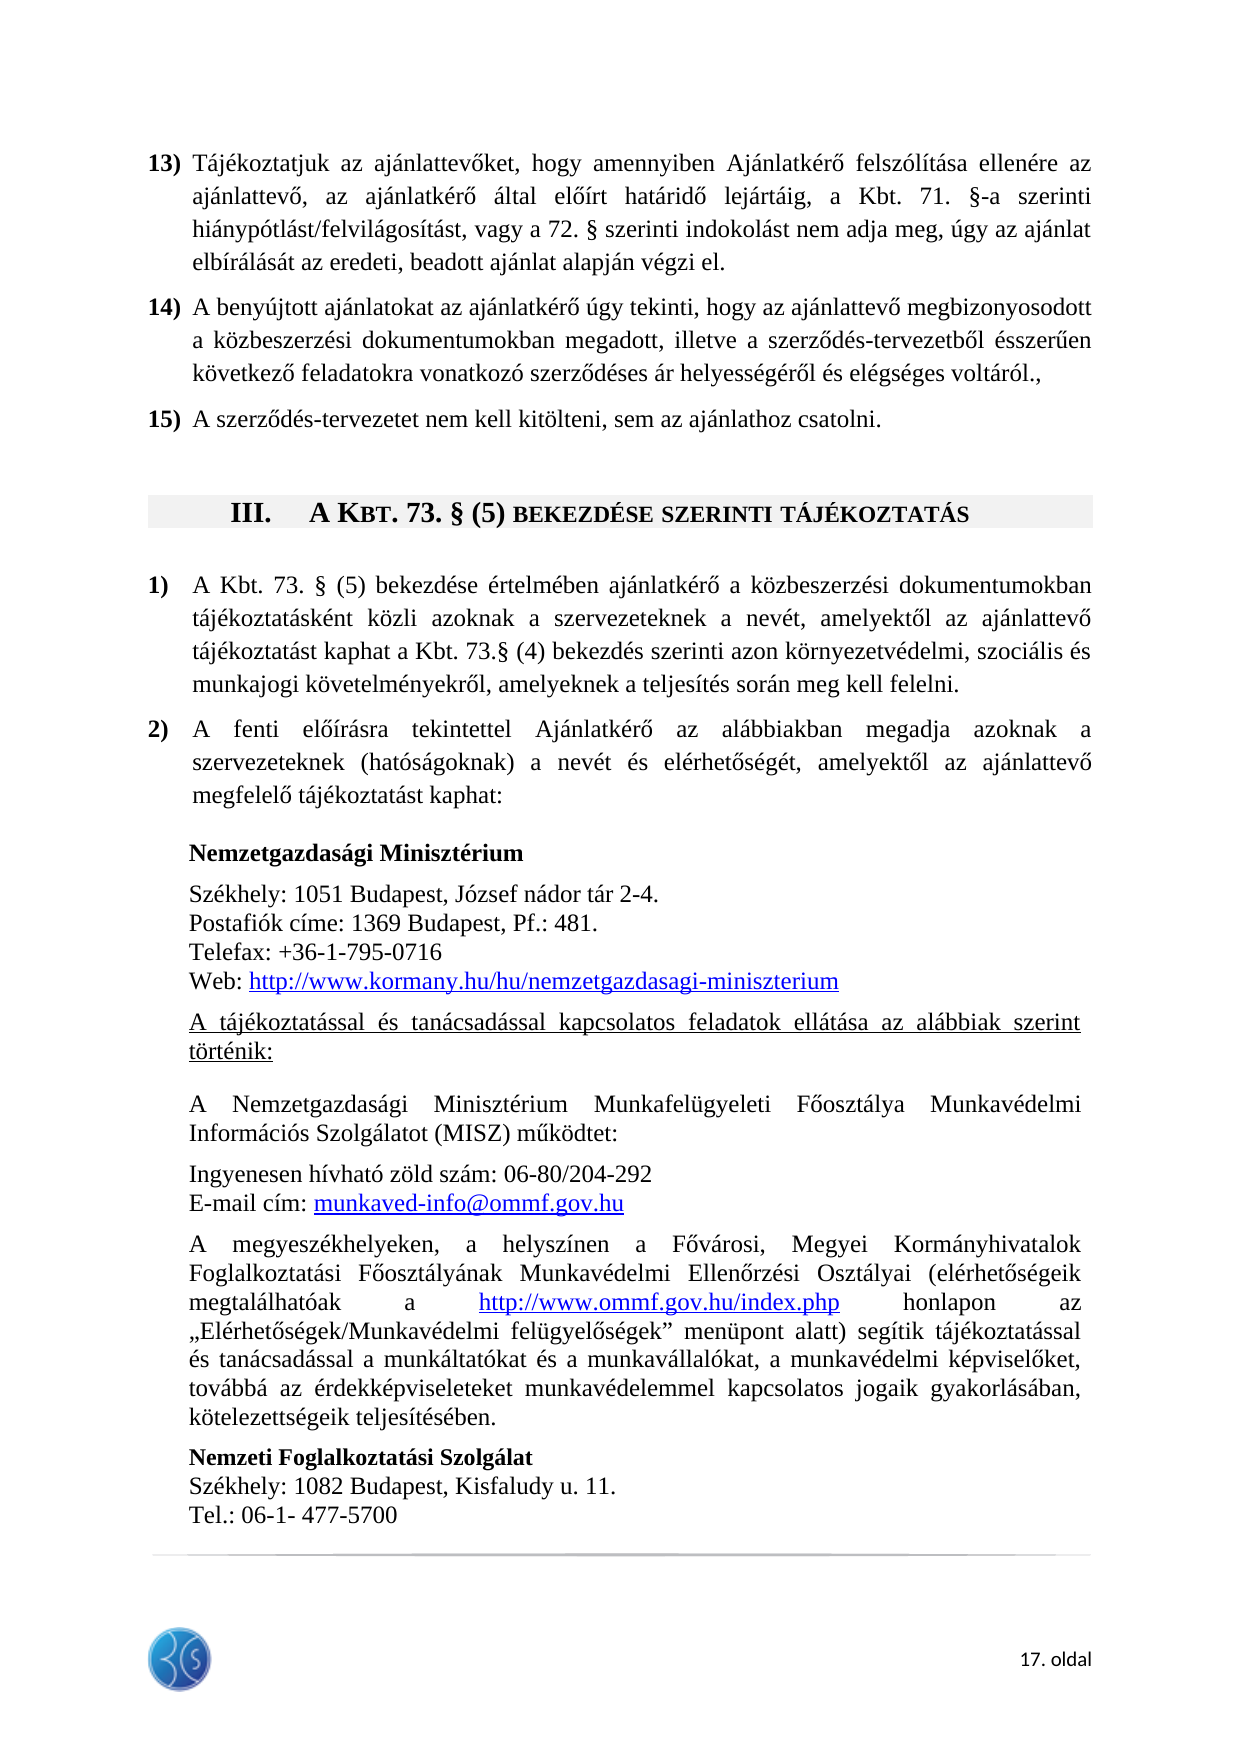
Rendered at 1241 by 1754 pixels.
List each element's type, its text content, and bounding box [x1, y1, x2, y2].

list A Kbt. 73. § (5) bekezdése szerinti tájékoztatás [148, 495, 1093, 528]
picture [147, 1548, 1093, 1561]
table_cell Web: http://www.kormany.hu/hu/nemzetgazdasagi-miniszterium [177, 966, 1093, 994]
picture [147, 1627, 212, 1692]
table_cell A tájékoztatással és tanácsadással kapcsolatos feladatok ellátása az alábbiak szerint történik: [177, 995, 1093, 1077]
list A Kbt. 73. § (5) bekezdése értelmében ajánlatkérő a közbeszerzési dokumentumokban tájékoztatásként közli azoknak a szervezeteknek a nevét, amelyektől az ajánlattevő tájékoztatást kaphat a Kbt. 73.§ (4) bekezdés szerinti azon környezetvédelmi, szociális és munkajogi követelményekről, amelyeknek a teljesítés során meg kell felelni. [148, 570, 1092, 697]
list Tájékoztatjuk az ajánlattevőket, hogy amennyiben Ajánlatkérő felszólítása ellenére az ajánlattevő, az ajánlatkérő által előírt határidő lejártáig, a Kbt. 71. §-a szerinti hiánypótlást/felvilágosítást, vagy a 72. § szerinti indokolást nem adja meg, úgy az ajánlat elbírálását az eredeti, beadott ajánlat alapján végzi el. [148, 148, 1092, 276]
table_cell Postafiók címe: 1369 Budapest, Pf.: 481. Telefax: +36-1-795-0716 [177, 908, 1093, 966]
table_header Nemzetgazdasági Minisztérium [177, 826, 1093, 879]
list A benyújtott ajánlatokat az ajánlatkérő úgy tekinti, hogy az ajánlattevő megbizonyosodott a közbeszerzési dokumentumokban megadott, illetve a szerződés-tervezetből ésszerűen következő feladatokra vonatkozó szerződéses ár helyességéről és elégséges voltáról., [148, 292, 1092, 387]
list A szerződés-tervezetet nem kell kitölteni, sem az ajánlathoz csatolni. [148, 404, 1092, 433]
list A fenti előírásra tekintettel Ajánlatkérő az alábbiakban megadja azoknak a szervezeteknek (hatóságoknak) a nevét és elérhetőségét, amelyektől az ajánlattevő megfelelő tájékoztatást kaphat: [148, 714, 1092, 809]
table_cell Székhely: 1051 Budapest, József nádor tár 2-4. [177, 880, 1093, 908]
table_cell A Nemzetgazdasági Minisztérium Munkafelügyeleti Főosztálya Munkavédelmi Információs Szolgálatot (MISZ) működtet: Ingyenesen hívható zöld szám: 06-80/204-292 E-mail cím: munkaved-info@ommf.gov.hu [177, 1077, 1093, 1217]
